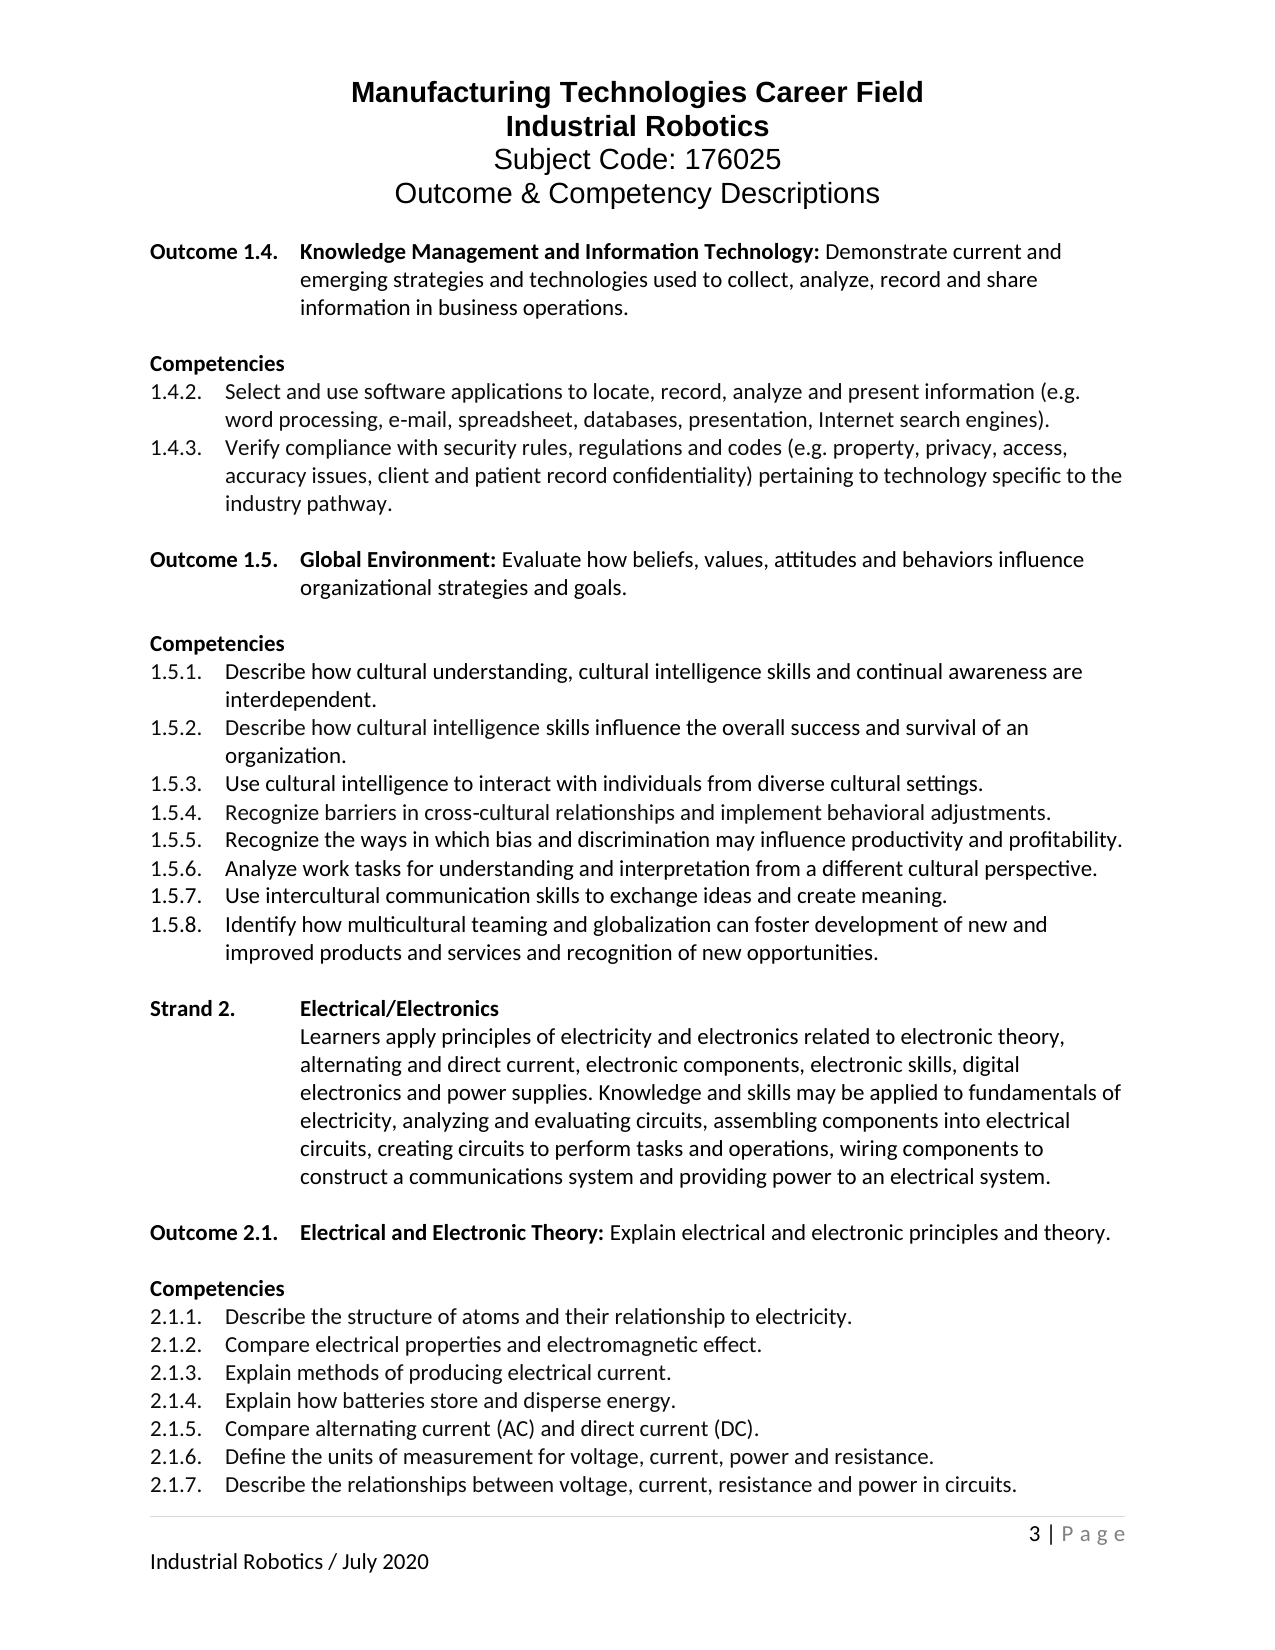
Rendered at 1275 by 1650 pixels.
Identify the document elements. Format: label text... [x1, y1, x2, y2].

text Competencies [150, 349, 1125, 377]
text 2.1.1. Describe the structure of atoms and their relationship to electricity. [150, 1302, 1125, 1330]
text 2.1.2. Compare electrical properties and electromagnetic effect. [150, 1330, 1125, 1358]
text Learners apply principles of electricity and electronics related to electronic theory, alternating and direct current, electronic components, electronic skills, digital electronics and power supplies. Knowledge and skills may be applied to fundamentals of electricity, analyzing and evaluating circuits, assembling components into electrical circuits, creating circuits to perform tasks and operations, wiring components to construct a communications system and providing power to an electrical system. [300, 1022, 1125, 1190]
text 1.5.8. Identify how multicultural teaming and globalization can foster development of new and improved products and services and recognition of new opportunities. [150, 910, 1125, 966]
text 2.1.4. Explain how batteries store and disperse energy. [150, 1386, 1125, 1414]
text Outcome 2.1. Electrical and Electronic Theory: Explain electrical and electronic principles and theory. [150, 1218, 1125, 1246]
text 1.5.4. Recognize barriers in cross‐cultural relationships and implement behavioral adjustments. [150, 798, 1125, 826]
text Outcome 1.5. Global Environment: Evaluate how beliefs, values, attitudes and behaviors influence organizational strategies and goals. [150, 545, 1125, 601]
text 1.5.3. Use cultural intelligence to interact with individuals from diverse cultural settings. [150, 769, 1125, 798]
text 1.5.2. Describe how cultural intelligence skills influence the overall success and survival of an organization. [150, 713, 1125, 769]
text 1.4.3. Verify compliance with security rules, regulations and codes (e.g. property, privacy, access, accuracy issues, client and patient record confidentiality) pertaining to technology specific to the industry pathway. [150, 433, 1125, 517]
text Outcome 1.4. Knowledge Management and Information Technology: Demonstrate current and emerging strategies and technologies used to collect, analyze, record and share information in business operations. [150, 237, 1125, 321]
text 2.1.3. Explain methods of producing electrical current. [150, 1358, 1125, 1386]
text Competencies [150, 1274, 1125, 1302]
text 2.1.6. Define the units of measurement for voltage, current, power and resistance. [150, 1442, 1125, 1470]
text 1.5.1. Describe how cultural understanding, cultural intelligence skills and continual awareness are interdependent. [150, 657, 1125, 713]
text Competencies [150, 629, 1125, 657]
text 1.5.7. Use intercultural communication skills to exchange ideas and create meaning. [150, 882, 1125, 910]
text 1.4.2. Select and use software applications to locate, record, analyze and present information (e.g. word processing, e‐mail, spreadsheet, databases, presentation, Internet search engines). [150, 377, 1125, 433]
text Strand 2. Electrical/Electronics [150, 994, 1125, 1022]
text 1.5.5. Recognize the ways in which bias and discrimination may influence productivity and profitability. [150, 826, 1125, 854]
text 2.1.5. Compare alternating current (AC) and direct current (DC). [150, 1414, 1125, 1442]
text 1.5.6. Analyze work tasks for understanding and interpretation from a different cultural perspective. [150, 854, 1125, 882]
text 2.1.7. Describe the relationships between voltage, current, resistance and power in circuits. [150, 1470, 1125, 1498]
